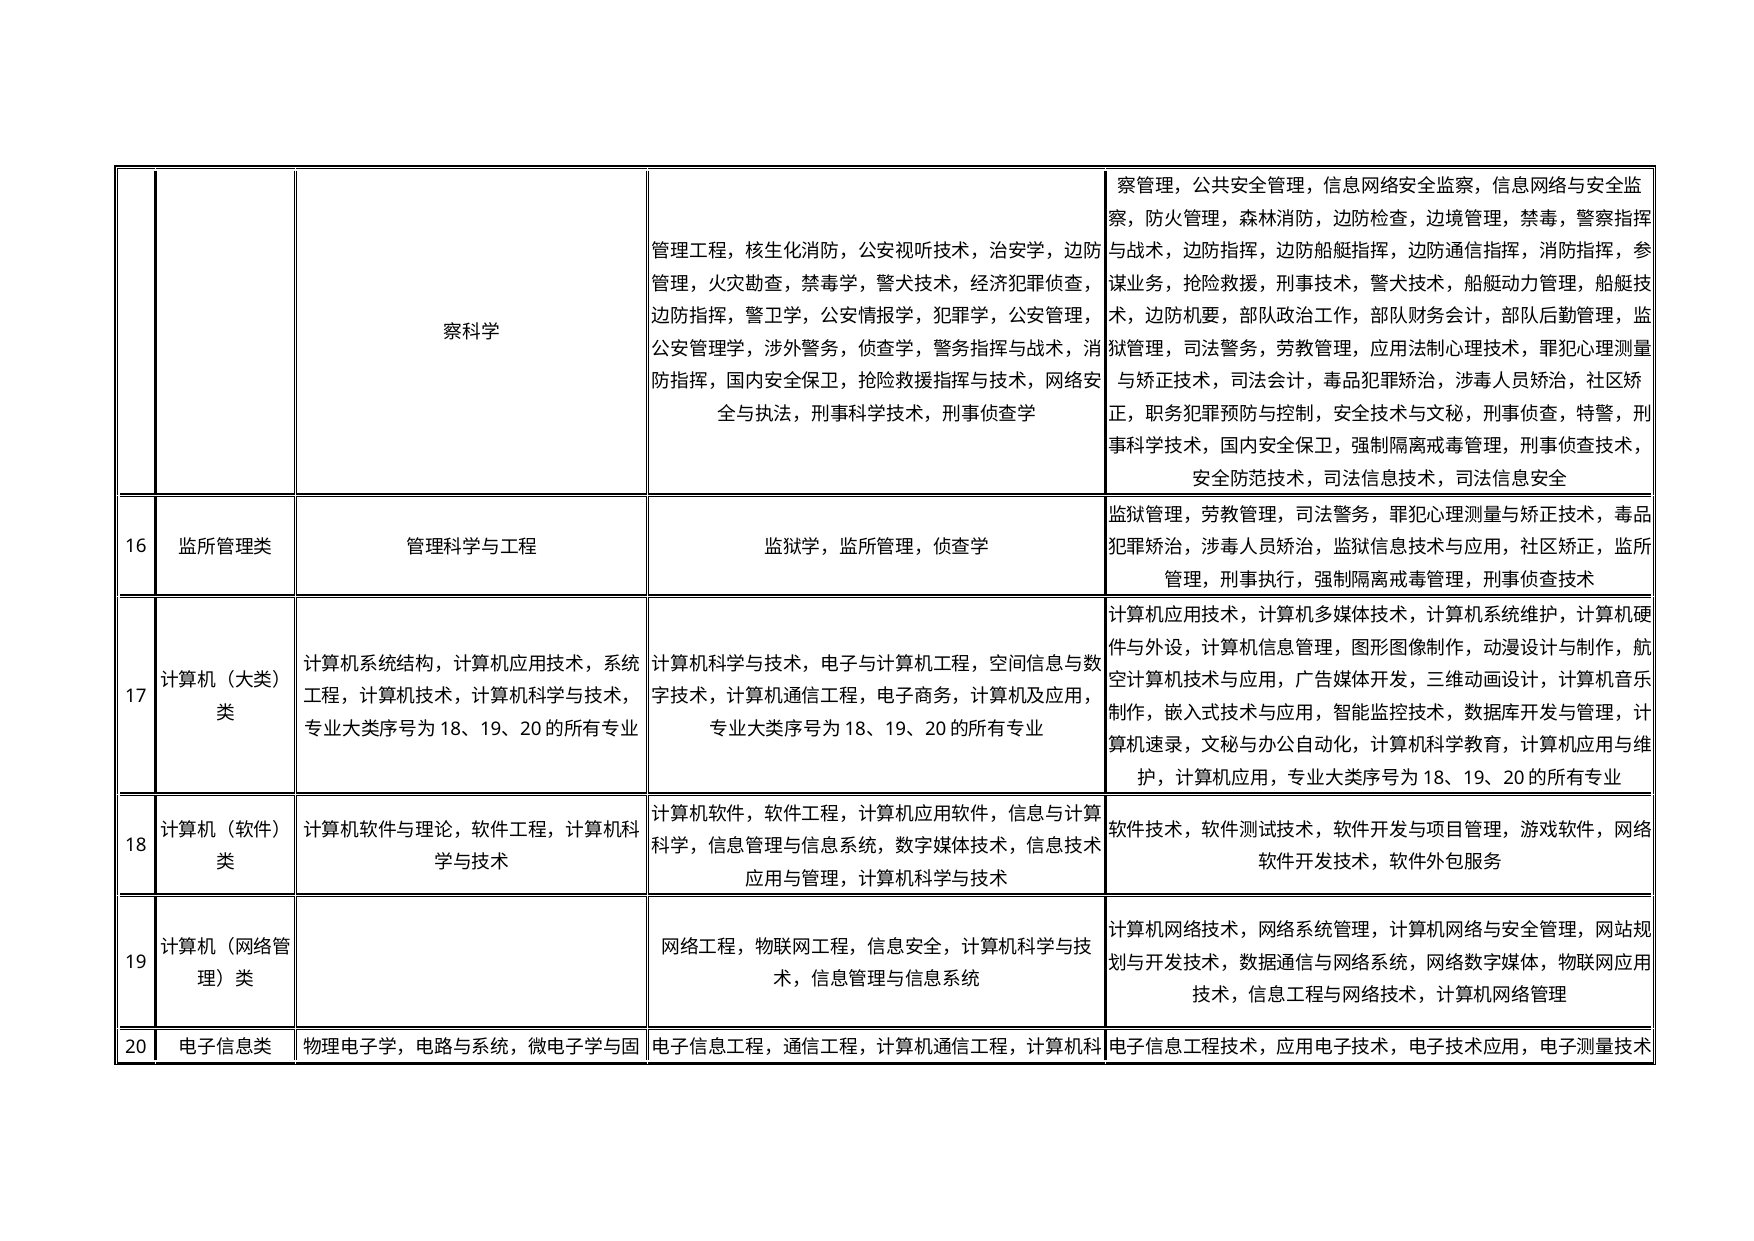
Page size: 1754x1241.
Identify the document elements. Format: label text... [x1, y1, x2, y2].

table_cell 18 [118, 792, 154, 893]
table_cell 监狱管理，劳教管理，司法警务，罪犯心理测量与矫正技术，毒品犯罪矫治，涉毒人员矫治，监狱信息技术与应用，社区矫正，监所管理，刑事执行，强制隔离戒毒管理，刑事侦查技术 [1107, 493, 1653, 594]
table_cell 管理科学与工程 [297, 497, 646, 594]
table_cell 计算机（网络管理）类 [157, 897, 294, 1026]
table_cell 20 [118, 1026, 155, 1062]
table_cell 计算机（软件）类 [157, 796, 294, 893]
table_cell 网络工程，物联网工程，信息安全，计算机科学与技术，信息管理与信息系统 [649, 897, 1104, 1026]
table_cell 电子信息类 [155, 1030, 296, 1062]
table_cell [296, 1030, 648, 1062]
table_cell 计算机软件，软件工程，计算机应用软件，信息与计算科学，信息管理与信息系统，数字媒体技术，信息技术应用与管理，计算机科学与技术 [649, 796, 1104, 893]
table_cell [648, 169, 1105, 493]
table_cell 监狱学，监所管理，侦查学 [649, 497, 1104, 594]
table_cell 计算机软件与理论，软件工程，计算机科学与技术 [297, 796, 646, 893]
table_cell 15 [118, 169, 155, 493]
table_cell 16 [118, 493, 154, 594]
table_cell 计算机系统结构，计算机应用技术，系统工程，计算机技术，计算机科学与技术，专业大类序号为18、19、20的所有专业 [297, 598, 646, 792]
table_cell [1105, 169, 1653, 493]
table_cell 计算机应用技术，计算机多媒体技术，计算机系统维护，计算机硬件与外设，计算机信息管理，图形图像制作，动漫设计与制作，航空计算机技术与应用，广告媒体开发，三维动画设计，计算机音乐制作，嵌入式技术与应用，智能监控技术，数据库开发与管理，计算机速录，文秘与办公自动化，计算机科学教育，计算机应用与维护，计算机应用，专业大类序号为18、19、20的所有专业 [1107, 594, 1653, 792]
table_cell 公安类 [155, 169, 296, 493]
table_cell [1105, 1026, 1653, 1062]
table_cell 软件技术，软件测试技术，软件开发与项目管理，游戏软件，网络软件开发技术，软件外包服务 [1107, 792, 1653, 893]
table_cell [648, 1030, 1105, 1062]
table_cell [296, 169, 648, 493]
table_cell [297, 897, 646, 1026]
table_cell 19 [118, 893, 154, 1026]
table_cell 监所管理类 [157, 497, 294, 594]
table_cell 计算机科学与技术，电子与计算机工程，空间信息与数字技术，计算机通信工程，电子商务，计算机及应用，专业大类序号为18、19、20的所有专业 [649, 598, 1104, 792]
table_cell 计算机（大类）类 [157, 598, 294, 792]
table_cell 17 [118, 594, 154, 792]
table_cell 计算机网络技术，网络系统管理，计算机网络与安全管理，网站规划与开发技术，数据通信与网络系统，网络数字媒体，物联网应用技术，信息工程与网络技术，计算机网络管理 [1107, 893, 1653, 1026]
